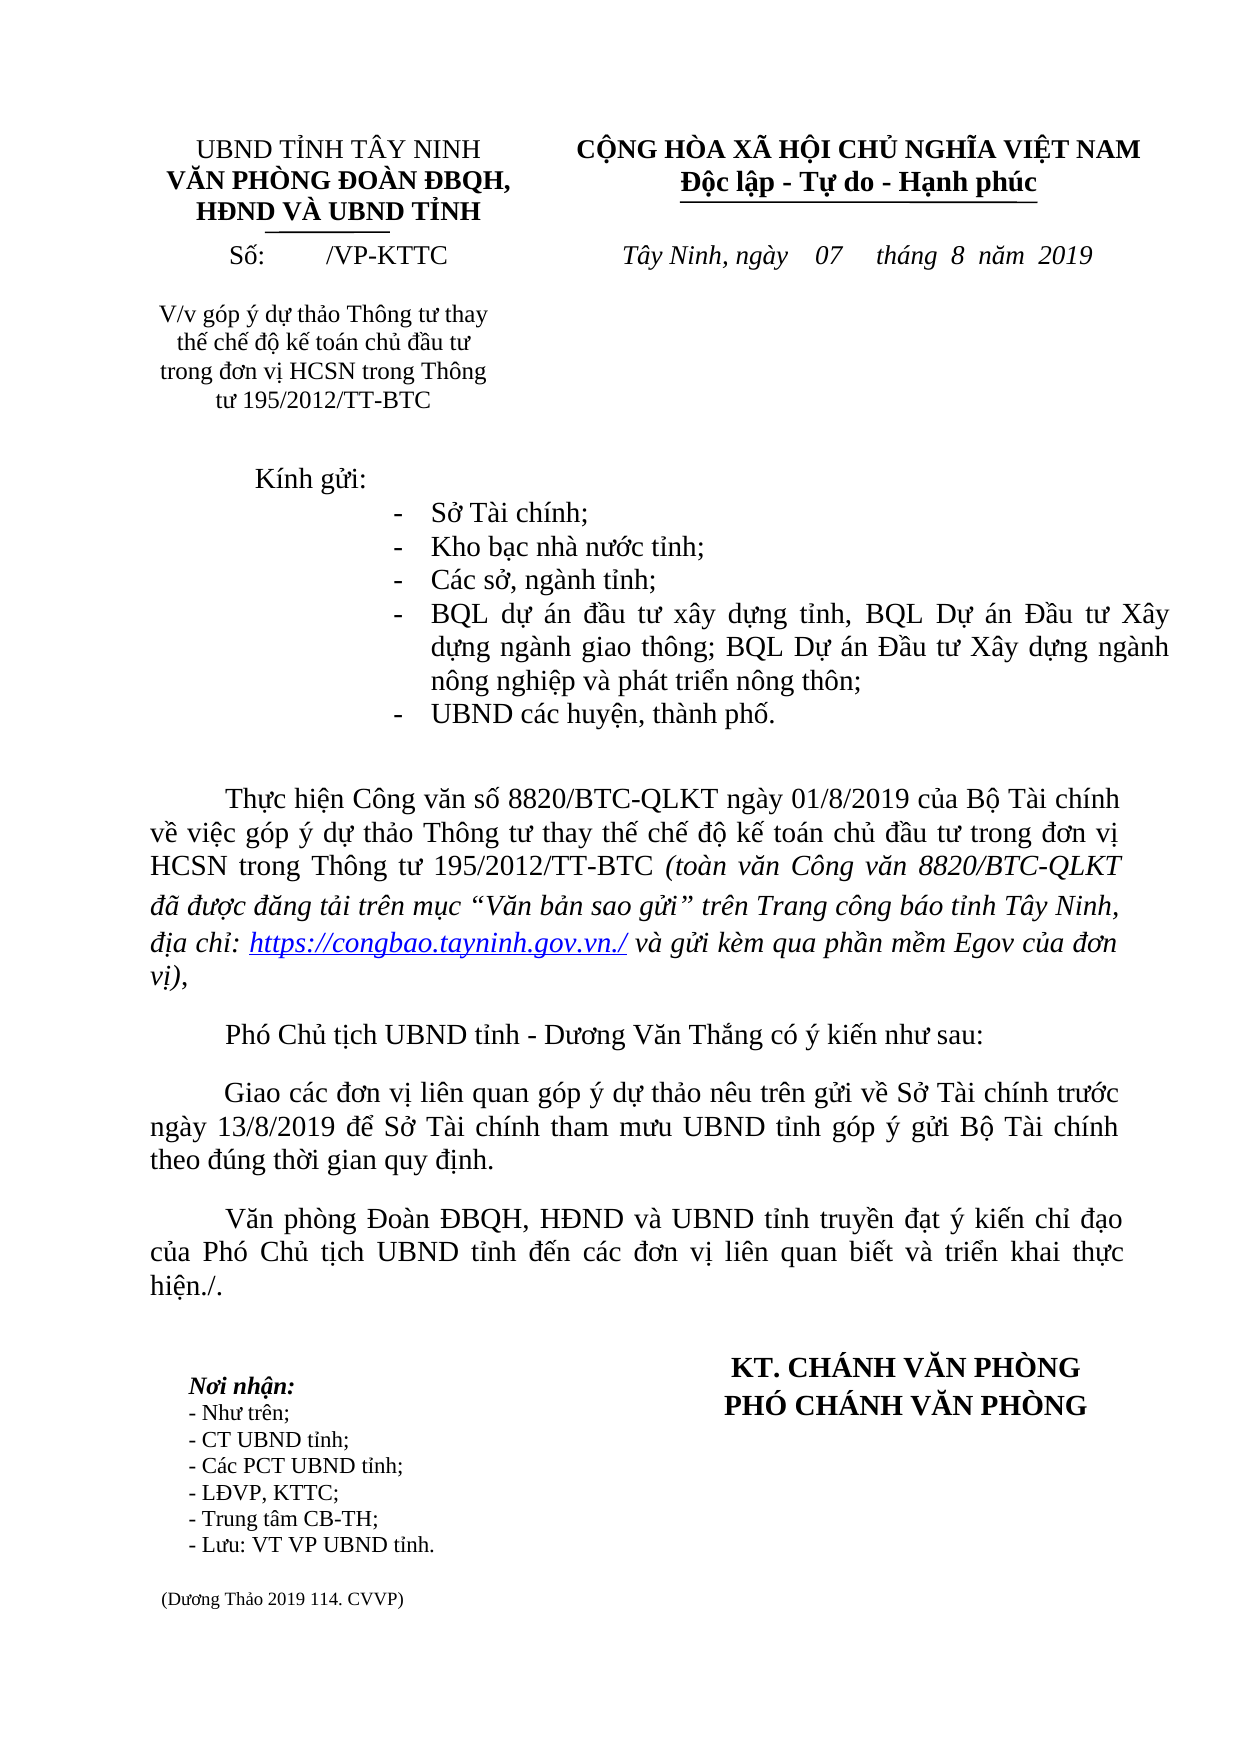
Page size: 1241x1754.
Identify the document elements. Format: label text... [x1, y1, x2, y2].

list Sở Tài chính; [393, 495, 1171, 529]
table_cell Số: /VP-KTTC [150, 226, 527, 270]
table_cell Tây Ninh, ngày 07 tháng 8 năm 2019 [527, 226, 1190, 270]
text Phó Chủ tịch UBND tỉnh - Dương Văn Thắng có ý kiến như sau: [150, 1017, 1121, 1050]
text Kính gửi: [179, 462, 1171, 495]
text Văn phòng Đoàn ĐBQH, HĐND và UBND tỉnh truyền đạt ý kiến chỉ đạo của Phó Chủ tịch UBND tỉnh đến các đơn vị liên quan biết và triển khai thực hiện./. [150, 1201, 1125, 1302]
list Kho bạc nhà nước tỉnh; [393, 529, 1171, 562]
list Các sở, ngành tỉnh; [393, 562, 1171, 596]
text Giao các đơn vị liên quan góp ý dự thảo nêu trên gửi về Sở Tài chính trước ngày 13/8/2019 để Sở Tài chính tham mưu UBND tỉnh góp ý gửi Bộ Tài chính theo đúng thời gian quy định. [150, 1075, 1121, 1176]
table_header Nơi nhận: - Như trên; - CT UBND tỉnh; - Các PCT UBND tỉnh; - LĐVP, KTTC; - Trung tâm CB-TH; - Lưu: VT VP UBND tỉnh. (Dương Thảo 2019 114. CVVP) [150, 1346, 686, 1622]
table_header CỘNG HÒA XÃ HỘI CHỦ NGHĨA VIỆT Độc lập - Tự do - Hạnh phúc [527, 133, 1190, 226]
text Thực hiện Công văn số 8820/BTC-QLKT ngày 01/8/2019 của Bộ Tài chính về việc góp ý dự thảo Thông tư thay thế chế độ kế toán chủ đầu tư trong đơn vị HCSN trong Thông tư 195/2012/TT-BTC (toàn văn Công văn 8820/BTC-QLKT đã được đăng tải trên mục “Văn bản sao gửi” trên Trang công báo tỉnh Tây Ninh, địa chỉ: https://congbao.tayninh.gov.vn./ và gửi kèm qua phần mềm Egov của đơn vị), [150, 781, 1121, 992]
list BQL dự án đầu tư xây dựng tỉnh, BQL Dự án Đầu tư Xây dựng ngành giao thông; BQL Dự án Đầu tư Xây dựng ngành nông nghiệp và phát triển nông thôn; [393, 596, 1171, 696]
table_header KT. CHÁNH VĂN PHÒNG PHÓ CHÁNH VĂN PHÒNG [686, 1346, 1125, 1622]
list UBND các huyện, thành phố. [393, 696, 1171, 730]
table_header UBND TỈNH TÂY NINH VĂN PHÒNG ĐOÀN ĐBQH, HĐND VÀ UBND TỈNH [150, 133, 527, 226]
